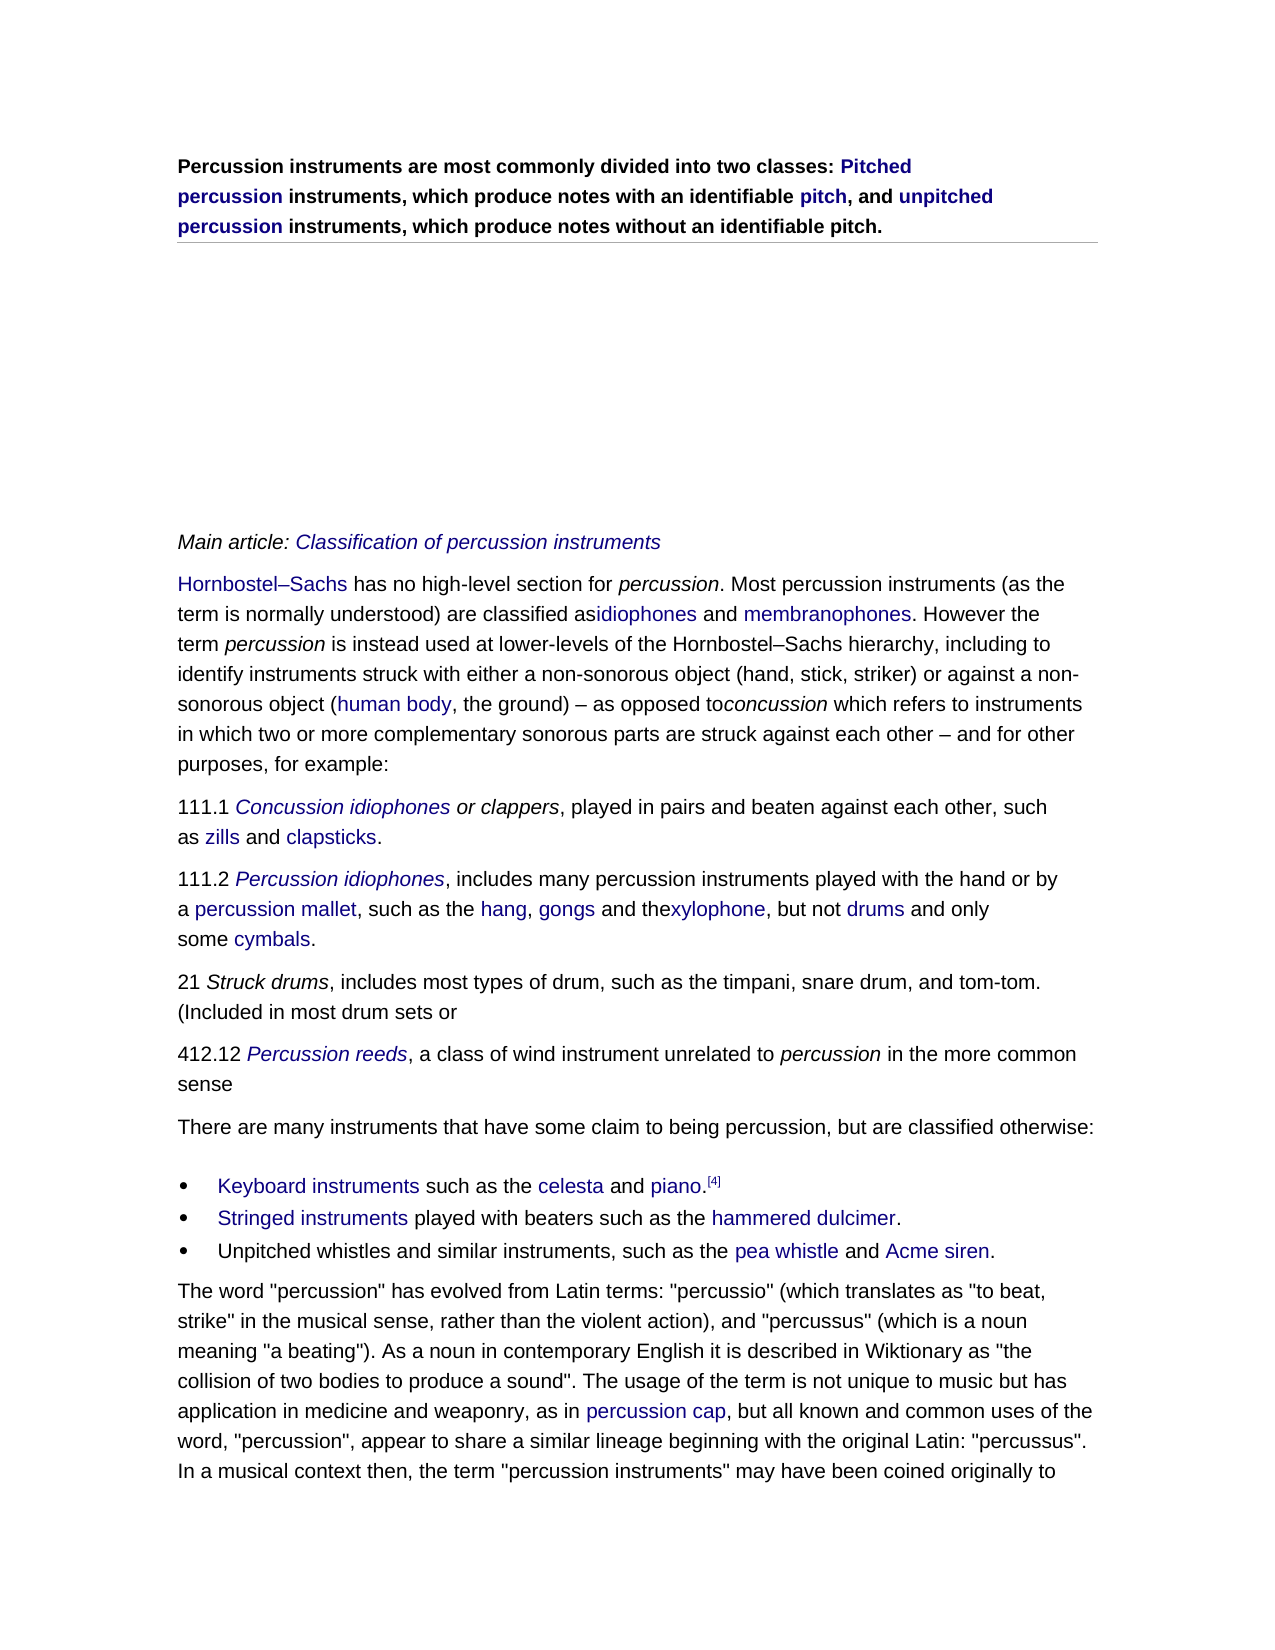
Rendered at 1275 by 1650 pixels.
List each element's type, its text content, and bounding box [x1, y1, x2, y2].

list Unpitched whistles and similar instruments, such as the pea whistle and Acme siren. [180, 1233, 1098, 1263]
subtitle Percussion instruments are most commonly divided into two classes: Pitched percussion instruments, which produce notes with an identifiable pitch, and unpitched percussion instruments, which produce notes without an identifiable pitch. [177, 148, 1098, 242]
list Stringed instruments played with beaters such as the hammered dulcimer. [180, 1200, 1098, 1230]
text 412.12 Percussion reeds, a class of wind instrument unrelated to percussion in the more common sense [177, 1036, 1098, 1096]
text 111.2 Percussion idiophones, includes many percussion instruments played with the hand or by a percussion mallet, such as the hang, gongs and thexylophone, but not drums and only some cymbals. [177, 861, 1098, 951]
text Main article: Classification of percussion instruments [177, 523, 1098, 553]
list Keyboard instruments such as the celesta and piano.[4] [180, 1168, 1098, 1198]
text Hornbostel–Sachs has no high-level section for percussion. Most percussion instruments (as the term is normally understood) are classified asidiophones and membranophones. However the term percussion is instead used at lower-levels of the Hornbostel–Sachs hierarchy, including to identify instruments struck with either a non-sonorous object (hand, stick, striker) or against a non-sonorous object (human body, the ground) – as opposed toconcussion which refers to instruments in which two or more complementary sonorous parts are struck against each other – and for other purposes, for example: [177, 566, 1098, 776]
text 21 Struck drums, includes most types of drum, such as the timpani, snare drum, and tom-tom. (Included in most drum sets or [177, 963, 1098, 1023]
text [177, 1273, 1098, 1483]
text There are many instruments that have some claim to being percussion, but are classified otherwise: [177, 1108, 1098, 1138]
text 111.1 Concussion idiophones or clappers, played in pairs and beaten against each other, such as zills and clapsticks. [177, 788, 1098, 848]
